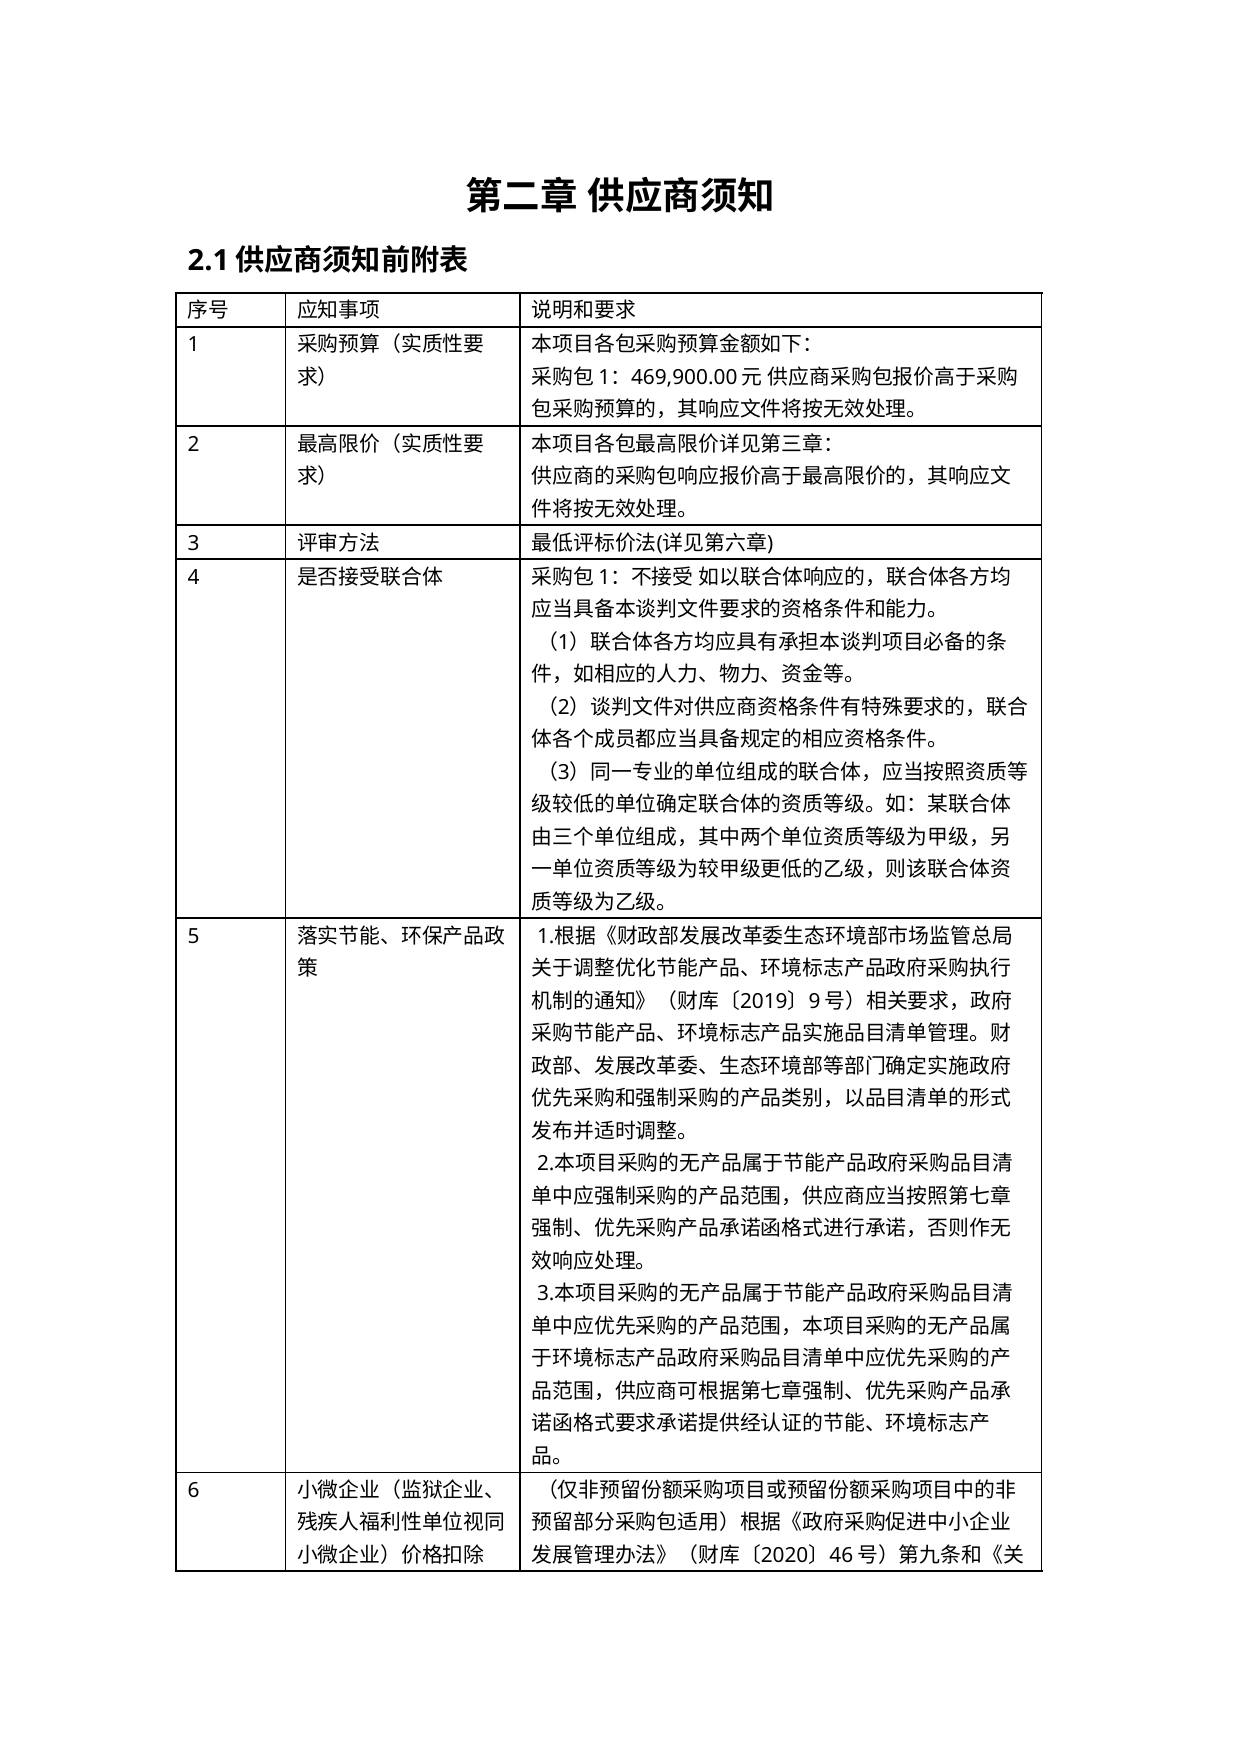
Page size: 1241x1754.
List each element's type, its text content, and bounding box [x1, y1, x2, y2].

table_cell 最低评标价法(详见第六章) [521, 526, 1041, 558]
table_cell 6 [177, 1473, 285, 1570]
table_cell 4 [177, 560, 285, 917]
table_cell 评审方法 [286, 526, 519, 558]
table_header 说明和要求 [521, 294, 1041, 326]
table_cell 1.根据《财政部发展改革委生态环境部市场监管总局关于调整优化节能产品、环境标志产品政府采购执行机制的通知》（财库〔2019〕9号）相关要求，政府采购节能产品、环境标志产品实施品目清单管理。财政部、发展改革委、生态环境部等部门确定实施政府优先采购和强制采购的产品类别，以品目清单的形式发布并适时调整。 2.本项目采购的无产品属于节能产品政府采购品目清单中应强制采购的产品范围，供应商应当按照第七章强制、优先采购产品承诺函格式进行承诺，否则作无效响应处理。 3.本项目采购的无产品属于节能产品政府采购品目清单中应优先采购的产品范围，本项目采购的无产品属于环境标志产品政府采购品目清单中应优先采购的产品范围，供应商可根据第七章强制、优先采购产品承诺函格式要求承诺提供经认证的节能、环境标志产品。 [521, 919, 1041, 1471]
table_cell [286, 1473, 519, 1570]
table_header 序号 [177, 294, 285, 326]
text 第二章 供应商须知 [187, 162, 1053, 227]
table_cell 5 [177, 919, 285, 1471]
table_cell 是否接受联合体 [286, 560, 519, 917]
table_cell 2 [177, 427, 285, 524]
table_cell 最高限价（实质性要求） [286, 427, 519, 524]
table_header 应知事项 [286, 294, 519, 326]
text 2.1供应商须知前附表 [187, 227, 1053, 292]
table_cell 落实节能、环保产品政策 [286, 919, 519, 1471]
table_cell 1 [177, 328, 285, 425]
table_cell 本项目各包采购预算金额如下： 采购包1：469,900.00元 供应商采购包报价高于采购包采购预算的，其响应文件将按无效处理。 [521, 328, 1041, 425]
table_cell 本项目各包最高限价详见第三章： 供应商的采购包响应报价高于最高限价的，其响应文件将按无效处理。 [521, 427, 1041, 524]
table_cell 采购包1：不接受 如以联合体响应的，联合体各方均应当具备本谈判文件要求的资格条件和能力。 （1）联合体各方均应具有承担本谈判项目必备的条件，如相应的人力、物力、资金等。 （2）谈判文件对供应商资格条件有特殊要求的，联合体各个成员都应当具备规定的相应资格条件。 （3）同一专业的单位组成的联合体，应当按照资质等级较低的单位确定联合体的资质等级。如：某联合体由三个单位组成，其中两个单位资质等级为甲级，另一单位资质等级为较甲级更低的乙级，则该联合体资质等级为乙级。 [521, 560, 1041, 917]
table_cell 采购预算（实质性要求） [286, 328, 519, 425]
table_cell 3 [177, 526, 285, 558]
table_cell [521, 1473, 1041, 1570]
